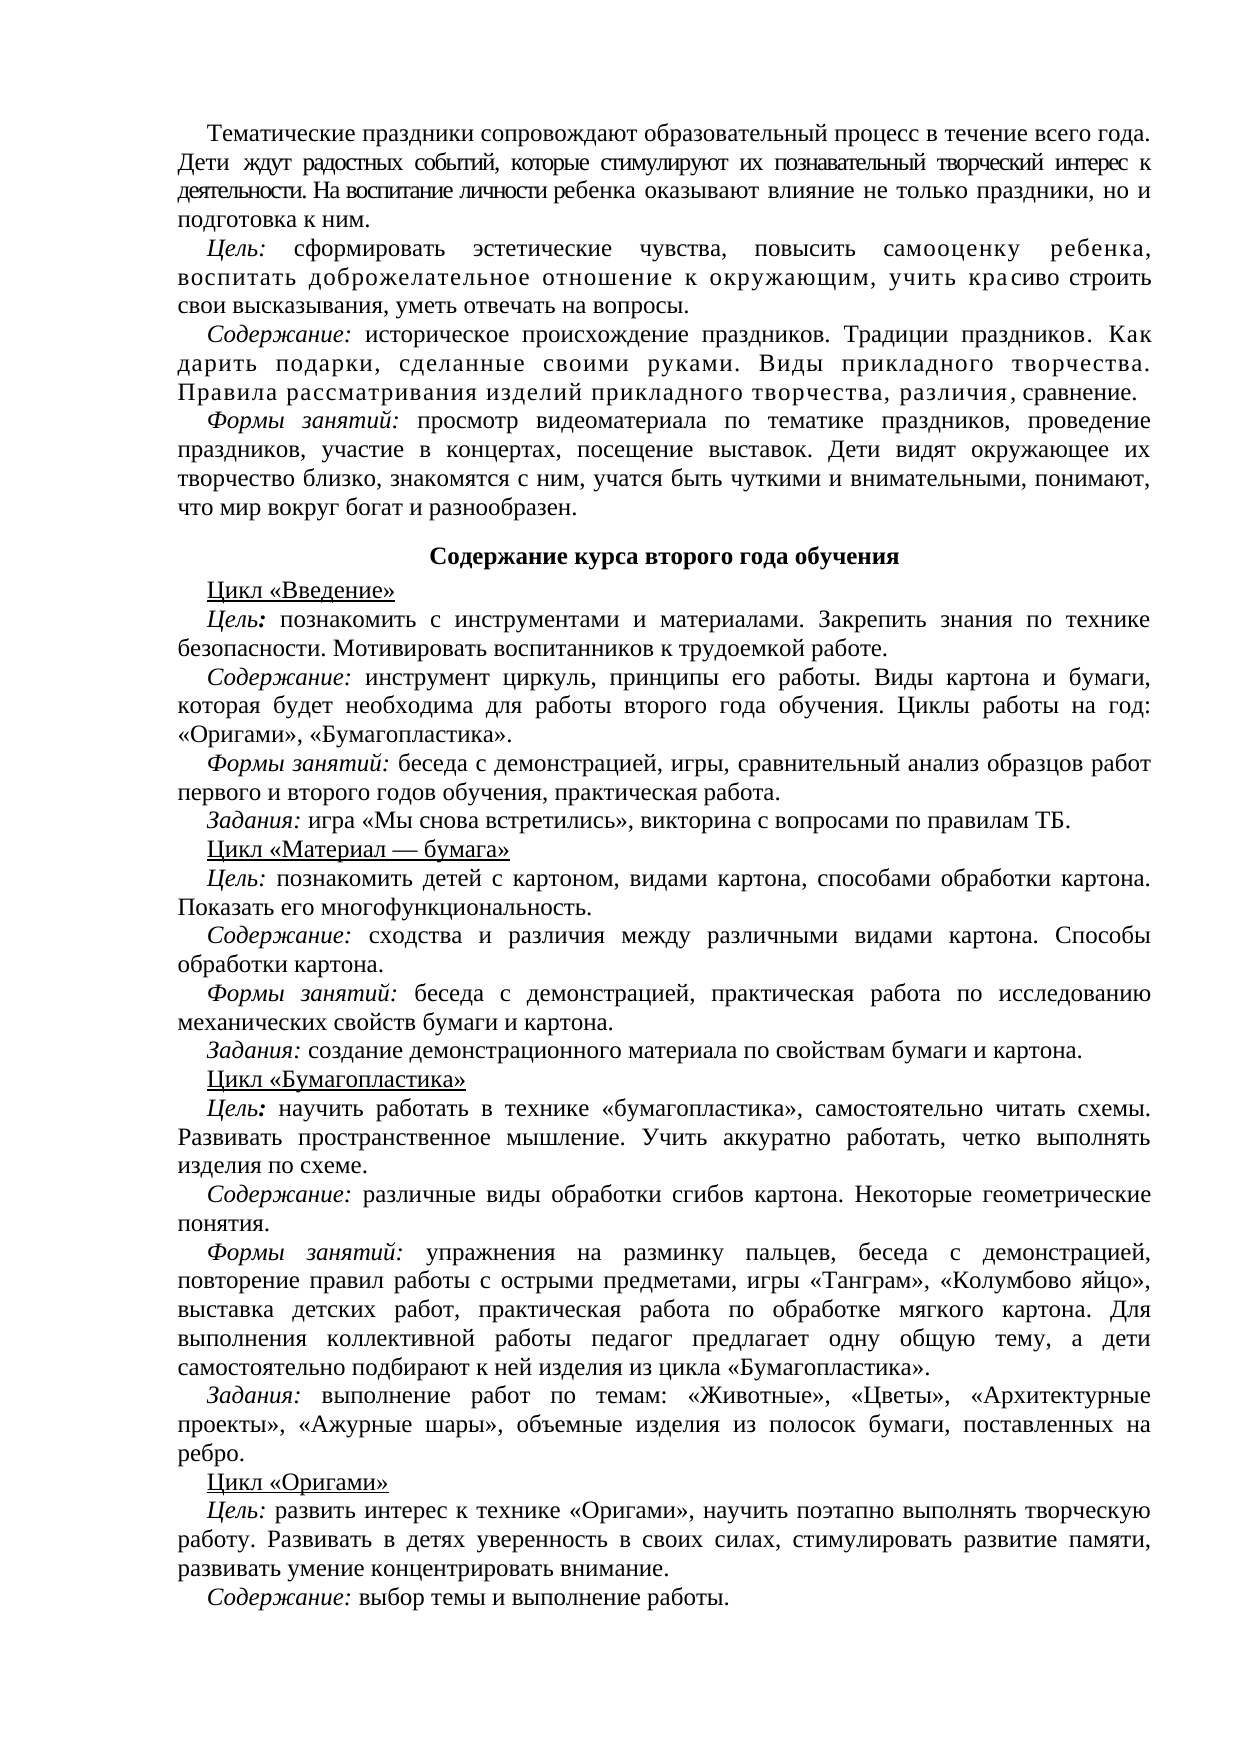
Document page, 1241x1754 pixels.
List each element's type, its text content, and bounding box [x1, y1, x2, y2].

text Цель: развить интерес к технике «Оригами», научить поэтапно выполнять творческую работу. Развивать в детях уверенность в своих силах, стимулировать развитие памяти, развивать умение концентрировать внимание. [177, 1495, 1152, 1582]
text Тематические праздники сопровождают образовательный процесс в течение всего года. Дети ждут радостных событий, которые стимулируют их познавательный творческий интерес к деятельности. На воспитание личности ребенка оказывают влияние не только праздники, но и подготовка к ним. [177, 118, 1152, 233]
text Задания: создание демонстрационного материала по свойствам бумаги и картона. [177, 1035, 1152, 1064]
text Содержание: выбор темы и выполнение работы. [177, 1582, 1152, 1610]
text Цикл «Введение» [177, 575, 1152, 604]
text Формы занятий: просмотр видеоматериала по тематике праздников, проведение праздников, участие в концертах, посещение выставок. Дети видят окружающее их творчество близко, знакомятся с ним, учатся быть чуткими и внимательными, понимают, что мир вокруг богат и разнообразен. [177, 406, 1152, 521]
text Содержание курса второго года обучения [177, 541, 1152, 569]
text Формы занятий: беседа с демонстрацией, практическая работа по исследованию механических свойств бумаги и картона. [177, 978, 1152, 1035]
text Цель: сформировать эстетические чувства, повысить самооценку ребенка, воспитать доброжелательное отношение к окружающим, учить красиво строить свои высказывания, уметь отвечать на вопросы. [177, 233, 1152, 319]
text Цикл «Бумагопластика» [177, 1064, 1152, 1093]
text Цикл «Материал — бумага» [177, 834, 1152, 863]
text Содержание: различные виды обработки сгибов картона. Некоторые геометрические понятия. [177, 1179, 1152, 1237]
text Содержание: историческое происхождение праздников. Традиции праздников. Как дарить подарки, сделанные своими руками. Виды прикладного творчества. Правила рассматривания изделий прикладного творчества, различия, сравнение. [177, 319, 1152, 406]
text Содержание: инструмент циркуль, принципы его работы. Виды картона и бумаги, которая будет необходима для работы второго года обучения. Циклы работы на год: «Оригами», «Бумагопластика». [177, 662, 1152, 748]
text Задания: выполнение работ по темам: «Животные», «Цветы», «Архитектурные проекты», «Ажурные шары», объемные изделия из полосок бумаги, поставленных на ребро. [177, 1380, 1152, 1467]
text Цель: научить работать в технике «бумагопластика», самостоятельно читать схемы. Развивать пространственное мышление. Учить аккуратно работать, четко выполнять изделия по схеме. [177, 1093, 1152, 1179]
text Цикл «Оригами» [177, 1467, 1152, 1495]
text Формы занятий: беседа с демонстрацией, игры, сравнительный анализ образцов работ первого и второго годов обучения, практическая работа. [177, 748, 1152, 805]
text Содержание: сходства и различия между различными видами картона. Способы обработки картона. [177, 920, 1152, 978]
text Формы занятий: упражнения на разминку пальцев, беседа с демонстрацией, повторение правил работы с острыми предметами, игры «Танграм», «Колумбово яйцо», выставка детских работ, практическая работа по обработке мягкого картона. Для выполнения коллективной работы педагог предлагает одну общую тему, а дети самостоятельно подбирают к ней изделия из цикла «Бумагопластика». [177, 1237, 1152, 1380]
text Цель: познакомить с инструментами и материалами. Закрепить знания по технике безопасности. Мотивировать воспитанников к трудоемкой работе. [177, 604, 1152, 662]
text Цель: познакомить детей с картоном, видами картона, способами обработки картона. Показать его многофункциональность. [177, 863, 1152, 920]
text Задания: игра «Мы снова встретились», викторина с вопросами по правилам ТБ. [177, 805, 1152, 834]
